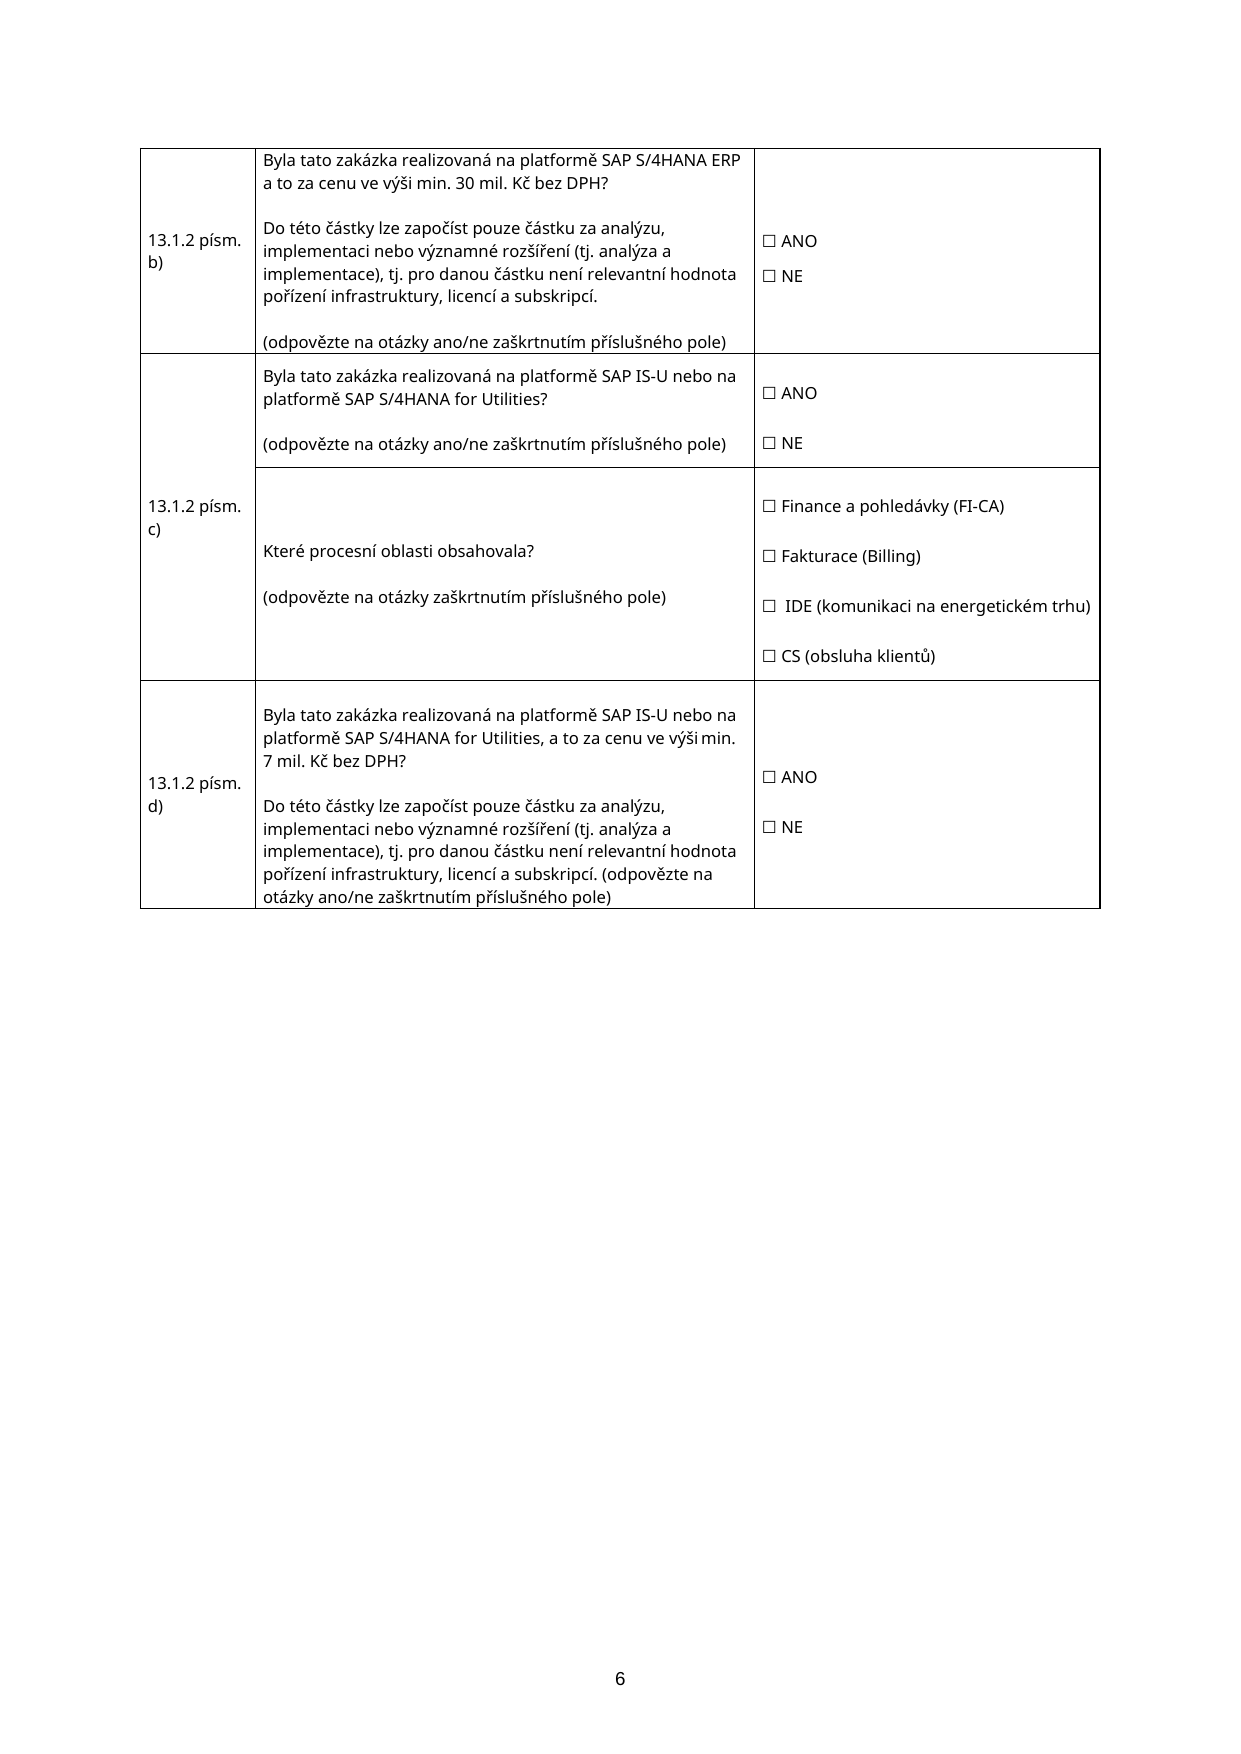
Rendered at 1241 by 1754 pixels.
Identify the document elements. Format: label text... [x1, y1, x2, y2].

table_cell Finance a pohledávky (FI-CA) Fakturace (Billing) IDE (komunikaci na energetickém trhu) CS (obsluha klientů) [755, 468, 1099, 680]
table_cell 13.1.2 písm. d) [141, 681, 255, 908]
table_cell Byla tato zakázka realizovaná na platformě SAP S/4HANA ERP a to za cenu ve výši min. 30 mil. Kč bez DPH? Do této částky lze započíst pouze částku za analýzu, implementaci nebo významné rozšíření (tj. analýza a implementace), tj. pro danou částku není relevantní hodnota pořízení infrastruktury, licencí a subskripcí. (odpovězte na otázky ano/ne zaškrtnutím příslušného pole) [256, 149, 754, 353]
table_cell ANO NE [755, 354, 1099, 467]
table_cell Byla tato zakázka realizovaná na platformě SAP IS-U nebo na platformě SAP S/4HANA for Utilities, a to za cenu ve výši min. 7 mil. Kč bez DPH? Do této částky lze započíst pouze částku za analýzu, implementaci nebo významné rozšíření (tj. analýza a implementace), tj. pro danou částku není relevantní hodnota pořízení infrastruktury, licencí a subskripcí. (odpovězte na otázky ano/ne zaškrtnutím příslušného pole) [256, 681, 754, 908]
table_cell 13.1.2 písm. b) [141, 149, 255, 353]
table_cell Byla tato zakázka realizovaná na platformě SAP IS-U nebo na platformě SAP S/4HANA for Utilities? (odpovězte na otázky ano/ne zaškrtnutím příslušného pole) [256, 354, 754, 467]
table_cell ANO NE [755, 681, 1099, 908]
table_cell ANO NE [755, 149, 1099, 353]
table_cell 13.1.2 písm. c) [141, 354, 255, 680]
table_cell Které procesní oblasti obsahovala? (odpovězte na otázky zaškrtnutím příslušného pole) [256, 468, 754, 680]
